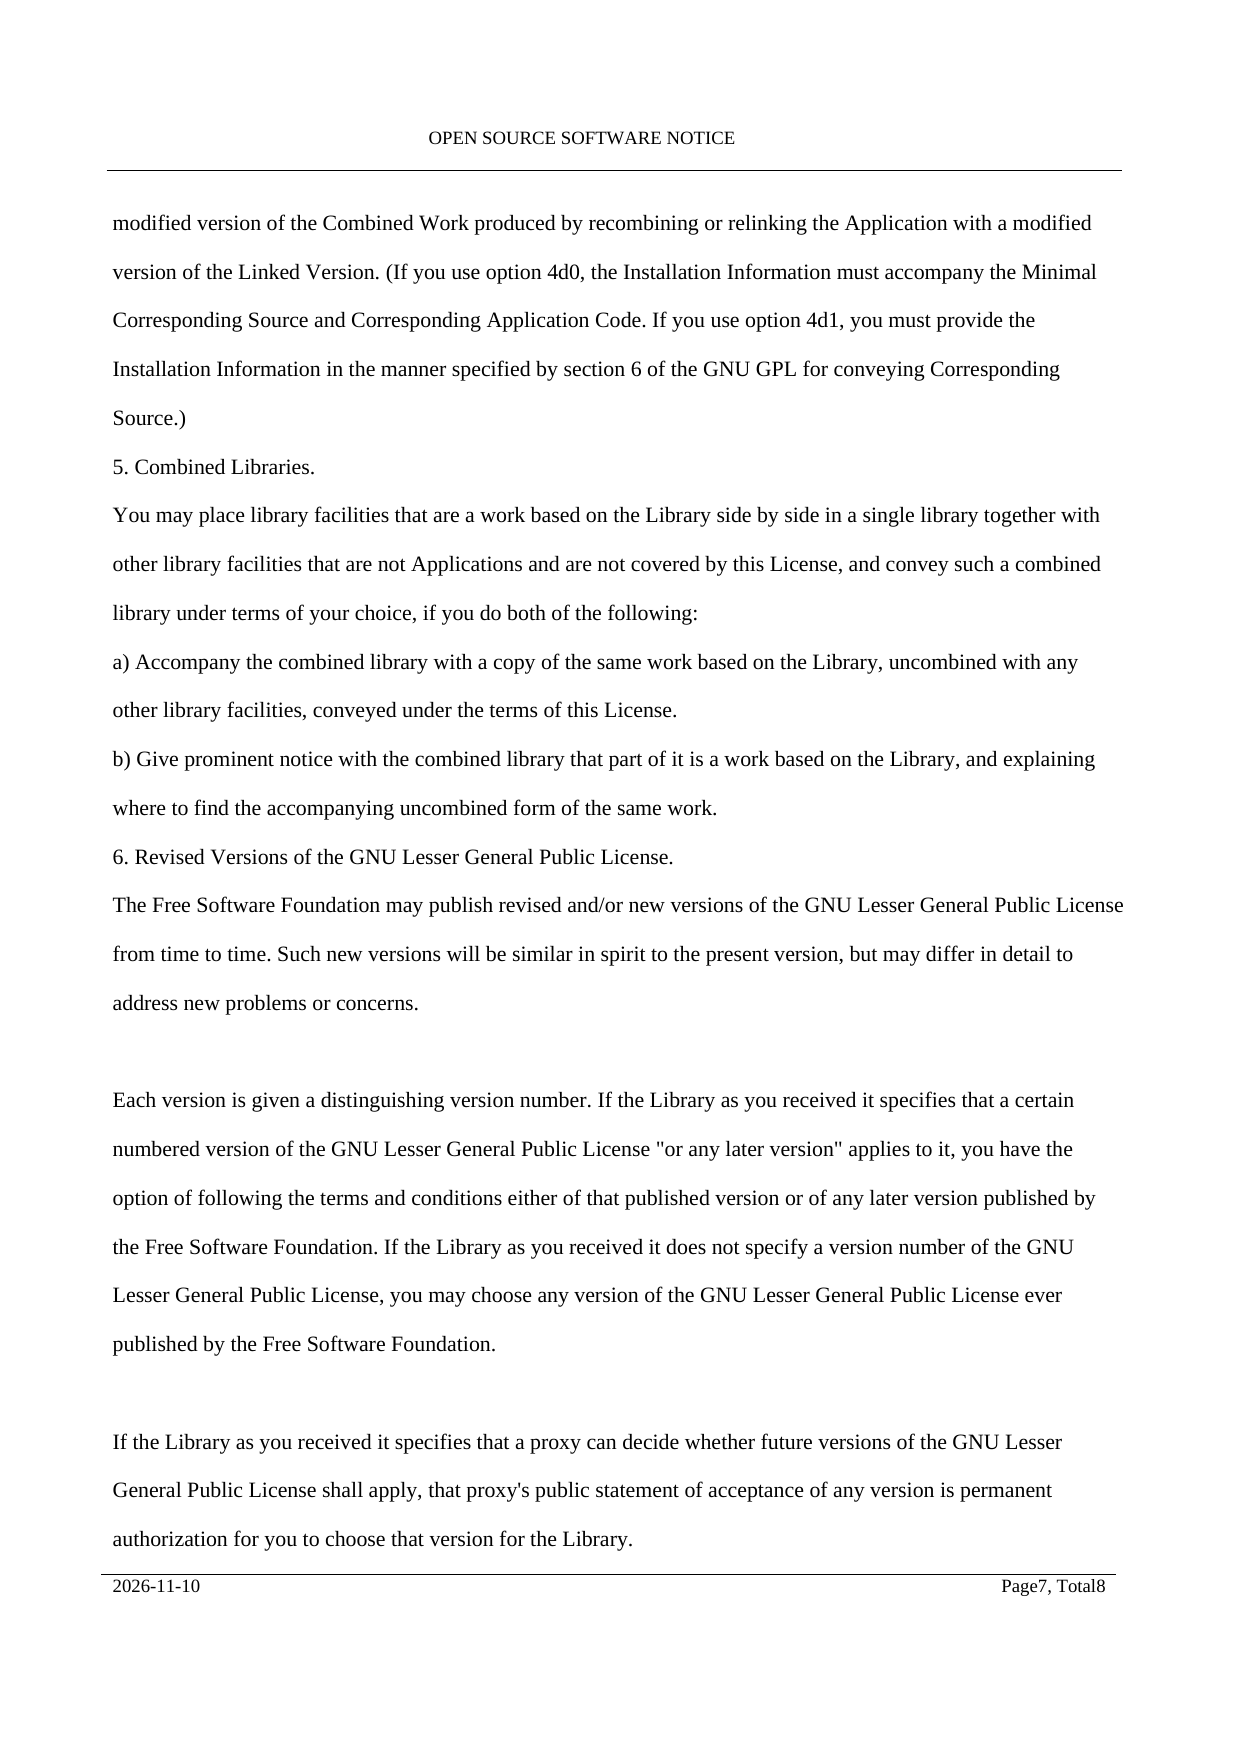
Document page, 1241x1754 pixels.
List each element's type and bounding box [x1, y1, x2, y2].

text [112, 206, 1128, 1555]
